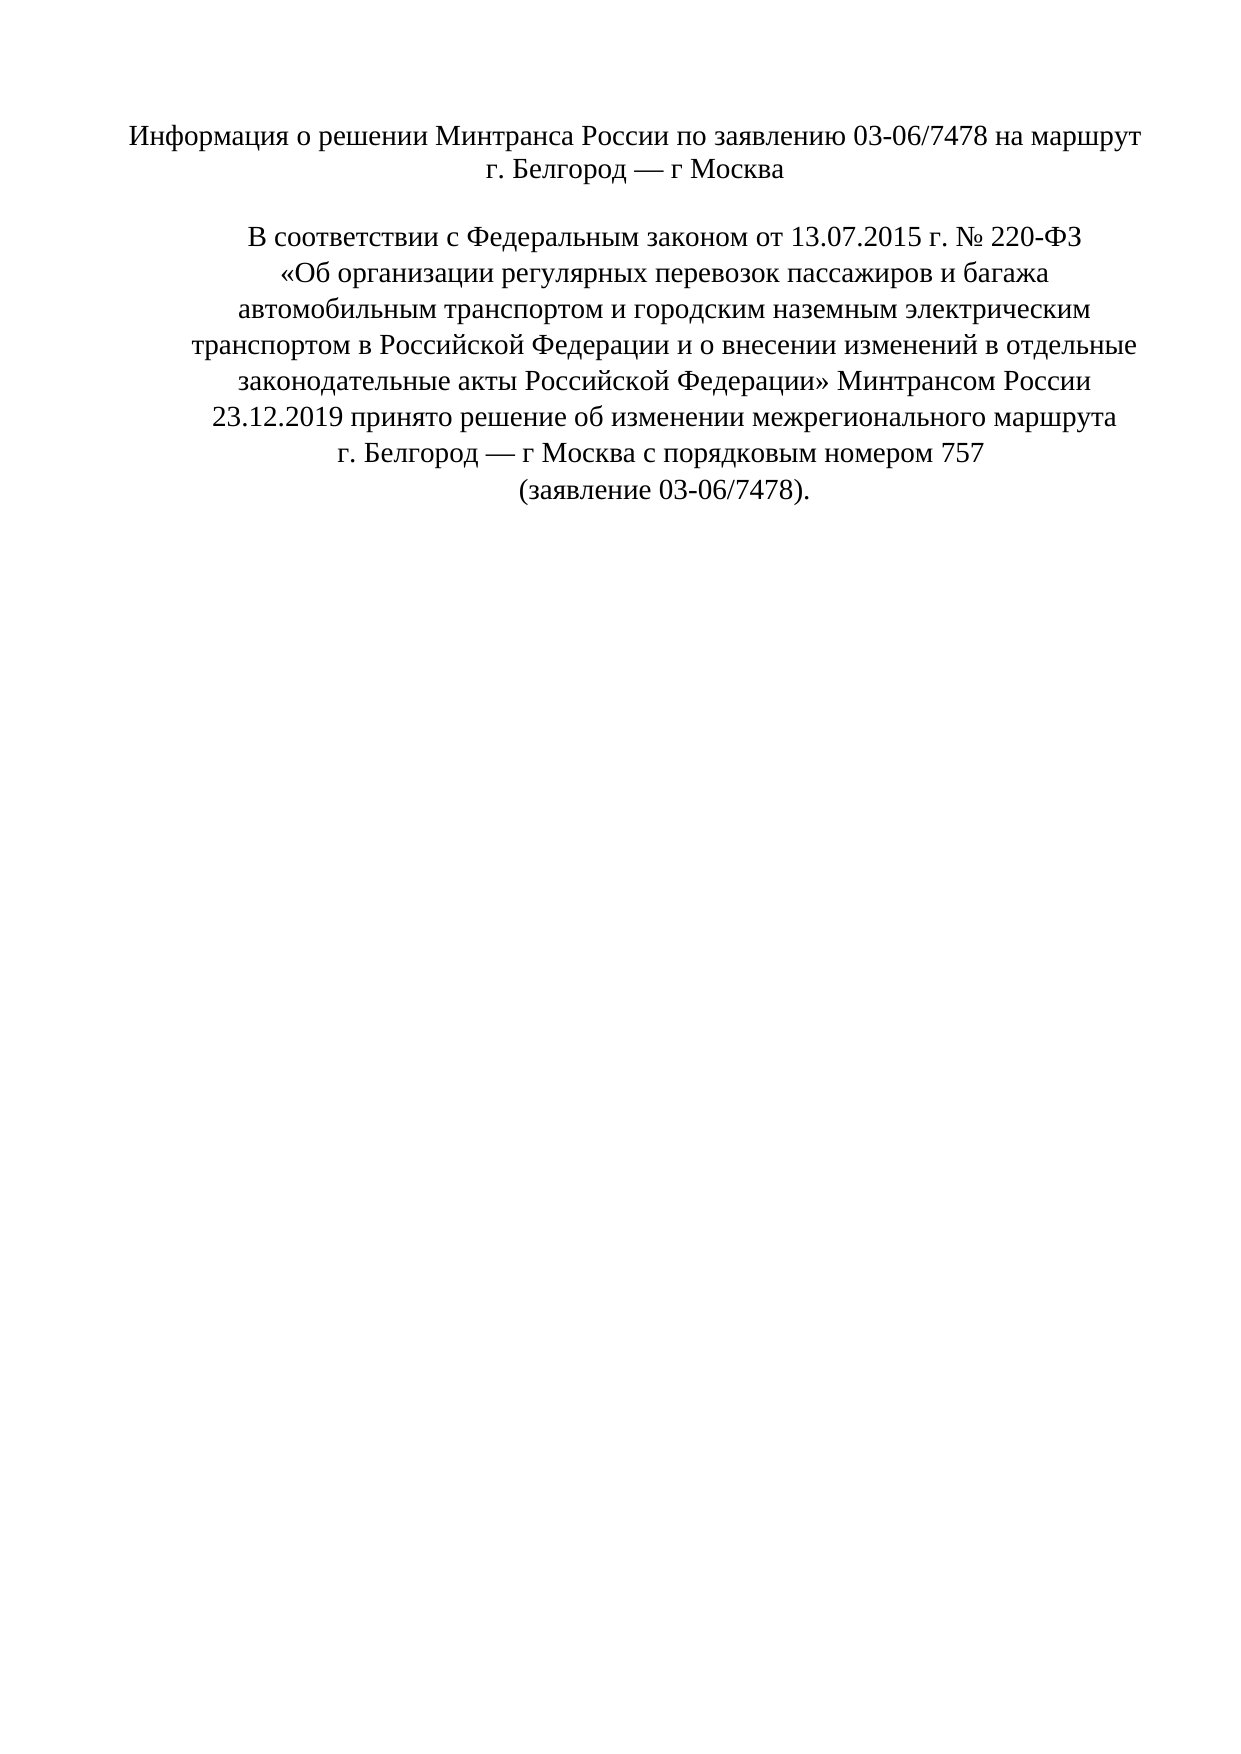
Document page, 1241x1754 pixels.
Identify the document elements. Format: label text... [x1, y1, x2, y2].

text В соответствии с Федеральным законом от 13.07.2015 г. № 220-ФЗ «Об организации регулярных перевозок пассажиров и багажа автомобильным транспортом и городским наземным электрическим транспортом в Российской Федерации и о внесении изменений в отдельные законодательные акты Российской Федерации» Минтрансом России 23.12.2019 принято решение об изменении межрегионального маршрута г. Белгород — г Москва с порядковым номером 757 (заявление 03-06/7478). [177, 219, 1152, 505]
text Информация о решении Минтранса России по заявлению 03-06/7478 на маршрут г. Белгород — г Москва [118, 118, 1152, 185]
